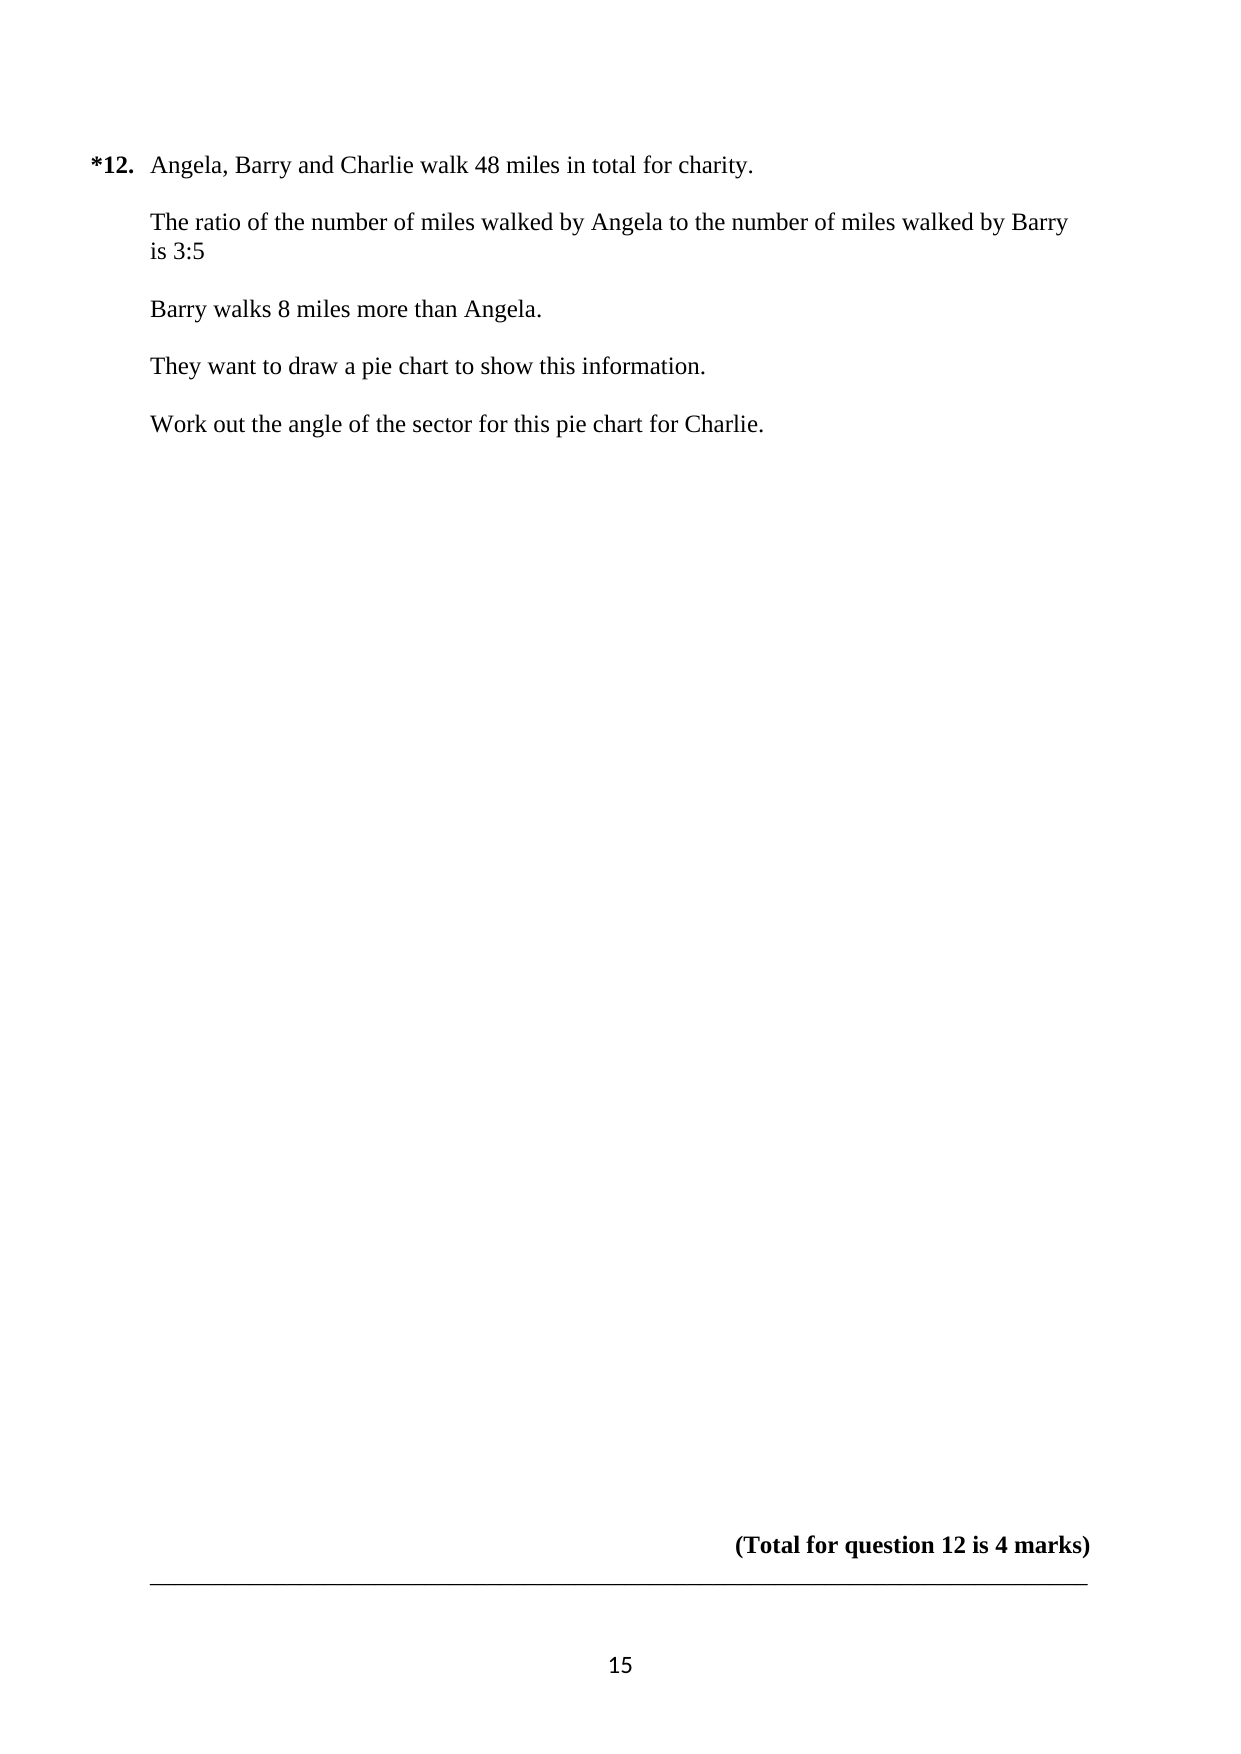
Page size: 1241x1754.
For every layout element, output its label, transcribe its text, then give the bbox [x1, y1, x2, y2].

text Work out the angle of the sector for this pie chart for Charlie. [150, 409, 1090, 437]
text They want to draw a pie chart to show this information. [150, 351, 1090, 380]
text (Total for question 12 is 4 marks) [150, 1530, 1090, 1559]
text Barry walks 8 miles more than Angela. [150, 294, 1090, 322]
text The ratio of the number of miles walked by Angela to the number of miles walked by Barry is 3:5 [150, 207, 1090, 265]
text *12. Angela, Barry and Charlie walk 48 miles in total for charity. [90, 150, 1090, 179]
text ___________________________________________________________________________ [150, 1559, 1090, 1587]
